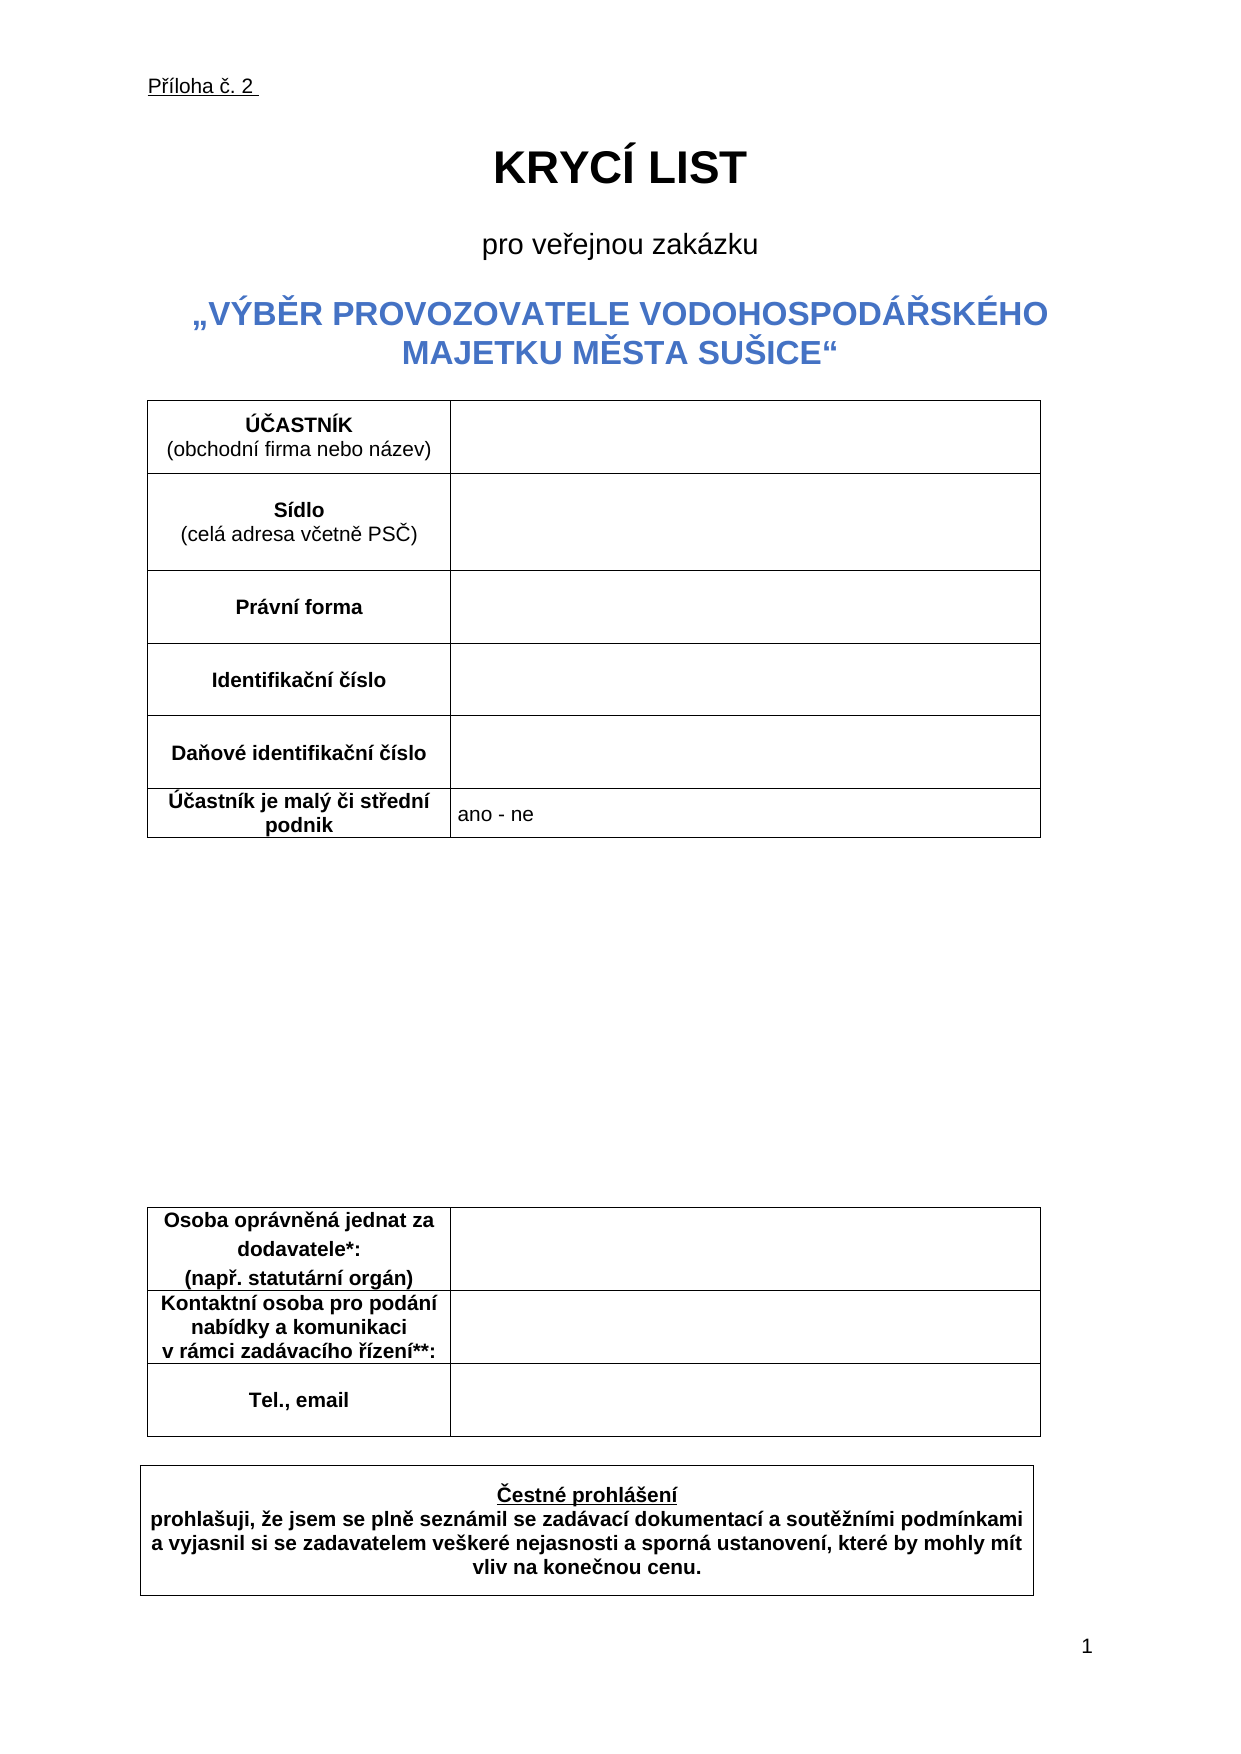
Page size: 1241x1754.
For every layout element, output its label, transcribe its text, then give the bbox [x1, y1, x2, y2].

table_cell Identifikační číslo [148, 644, 450, 715]
table_cell Tel., email [148, 1364, 450, 1436]
table_cell [451, 716, 1040, 788]
text „Výběr provozovatele vodohospodářského majetku města Sušice“ [148, 294, 1093, 371]
table_cell [451, 571, 1040, 642]
table_cell Účastník je malý či střední podnik [148, 789, 450, 837]
subtitle Příloha č. 2 [148, 74, 1093, 98]
table_cell [451, 1291, 1040, 1363]
table_cell Kontaktní osoba pro podání nabídky a komunikaci v rámci zadávacího řízení**: [148, 1291, 450, 1363]
table_cell [451, 1364, 1040, 1436]
table_cell Právní forma [148, 571, 450, 642]
table_cell [451, 474, 1040, 569]
table_header Osoba oprávněná jednat za dodavatele*: (např. statutární orgán) [148, 1208, 450, 1290]
table_cell ano - ne [451, 789, 1040, 837]
table_header Čestné prohlášení prohlašuji, že jsem se plně seznámil se zadávací dokumentací a soutěžními podmínkami a vyjasnil si se zadavatelem veškeré nejasnosti a sporná ustanovení, které by mohly mít vliv na konečnou cenu. [141, 1466, 1033, 1595]
table_cell Sídlo (celá adresa včetně PSČ) [148, 474, 450, 569]
table_cell Daňové identifikační číslo [148, 716, 450, 788]
table_header ÚČASTNÍK (obchodní firma nebo název) [148, 401, 450, 473]
table_cell [451, 644, 1040, 715]
subtitle KRYCÍ LIST [148, 141, 1093, 194]
table_header [451, 401, 1040, 473]
table_header [451, 1208, 1040, 1290]
text pro veřejnou zakázku [148, 227, 1093, 261]
